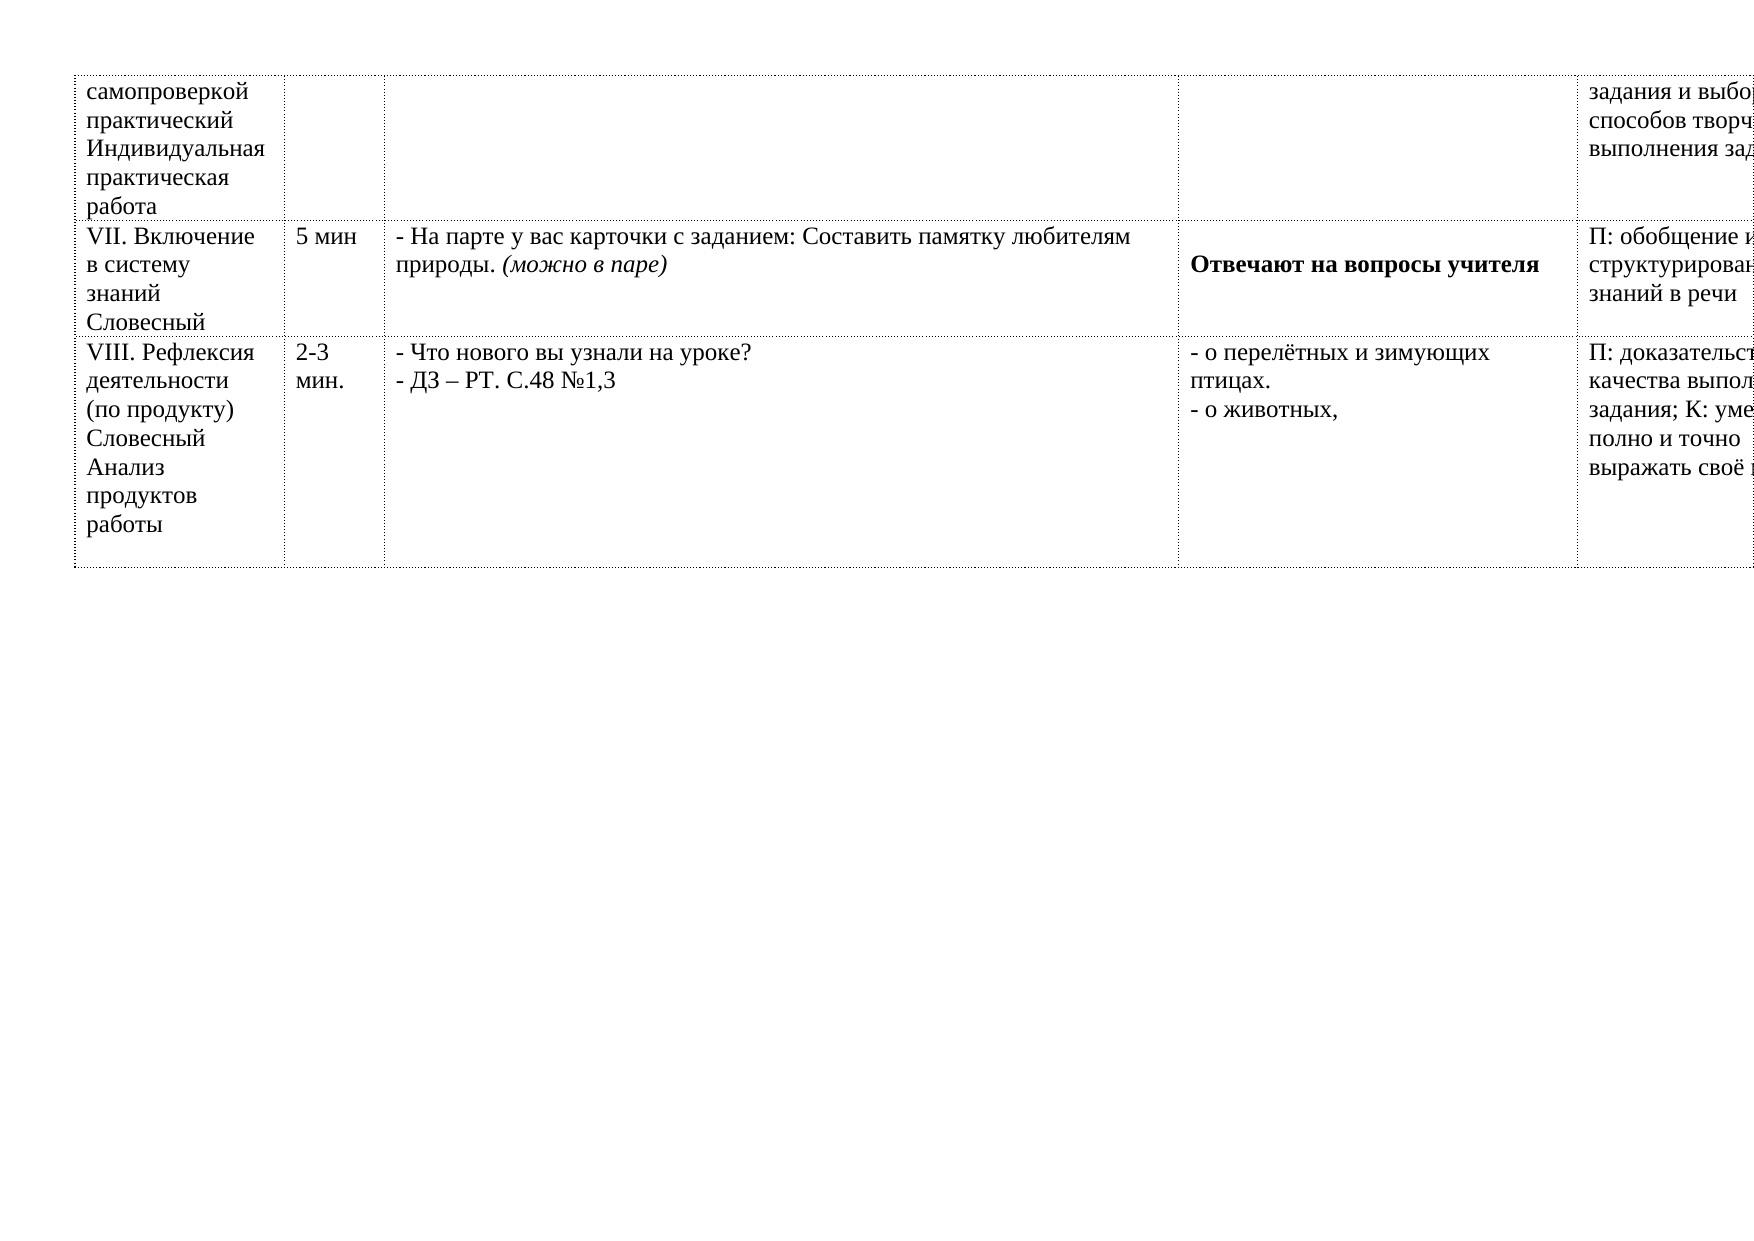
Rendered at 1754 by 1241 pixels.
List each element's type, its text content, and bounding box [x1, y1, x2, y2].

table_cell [75, 75, 284, 220]
table_cell VIII. Рефлексия деятельности (по продукту) Словесный Анализ продуктов работы [75, 336, 284, 567]
table_cell 5 мин [284, 220, 384, 336]
table_cell Выполняют с/р [1179, 75, 1577, 220]
table_cell П: доказательство качества выполнения задания; К: умение полно и точно выражать своё мнение [1578, 336, 1754, 567]
table_cell - На парте у вас карточки с заданием: Составить памятку любителям природы. (можно в паре) [384, 220, 1179, 336]
table_cell VII. Включение в систему знаний Словесный [75, 220, 284, 336]
table_cell П: обобщение и структурирование знаний в речи [1578, 220, 1754, 336]
table_cell Отвечают на вопросы учителя [1179, 220, 1577, 336]
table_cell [384, 75, 1179, 220]
table_cell 2-3 мин. [284, 336, 384, 567]
table_cell - Что нового вы узнали на уроке? - ДЗ – РТ. С.48 №1,3 [384, 336, 1179, 567]
table_cell 3 мин. [284, 75, 384, 220]
table_cell - о перелётных и зимующих птицах. - о животных, [1179, 336, 1577, 567]
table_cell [1578, 75, 1754, 220]
